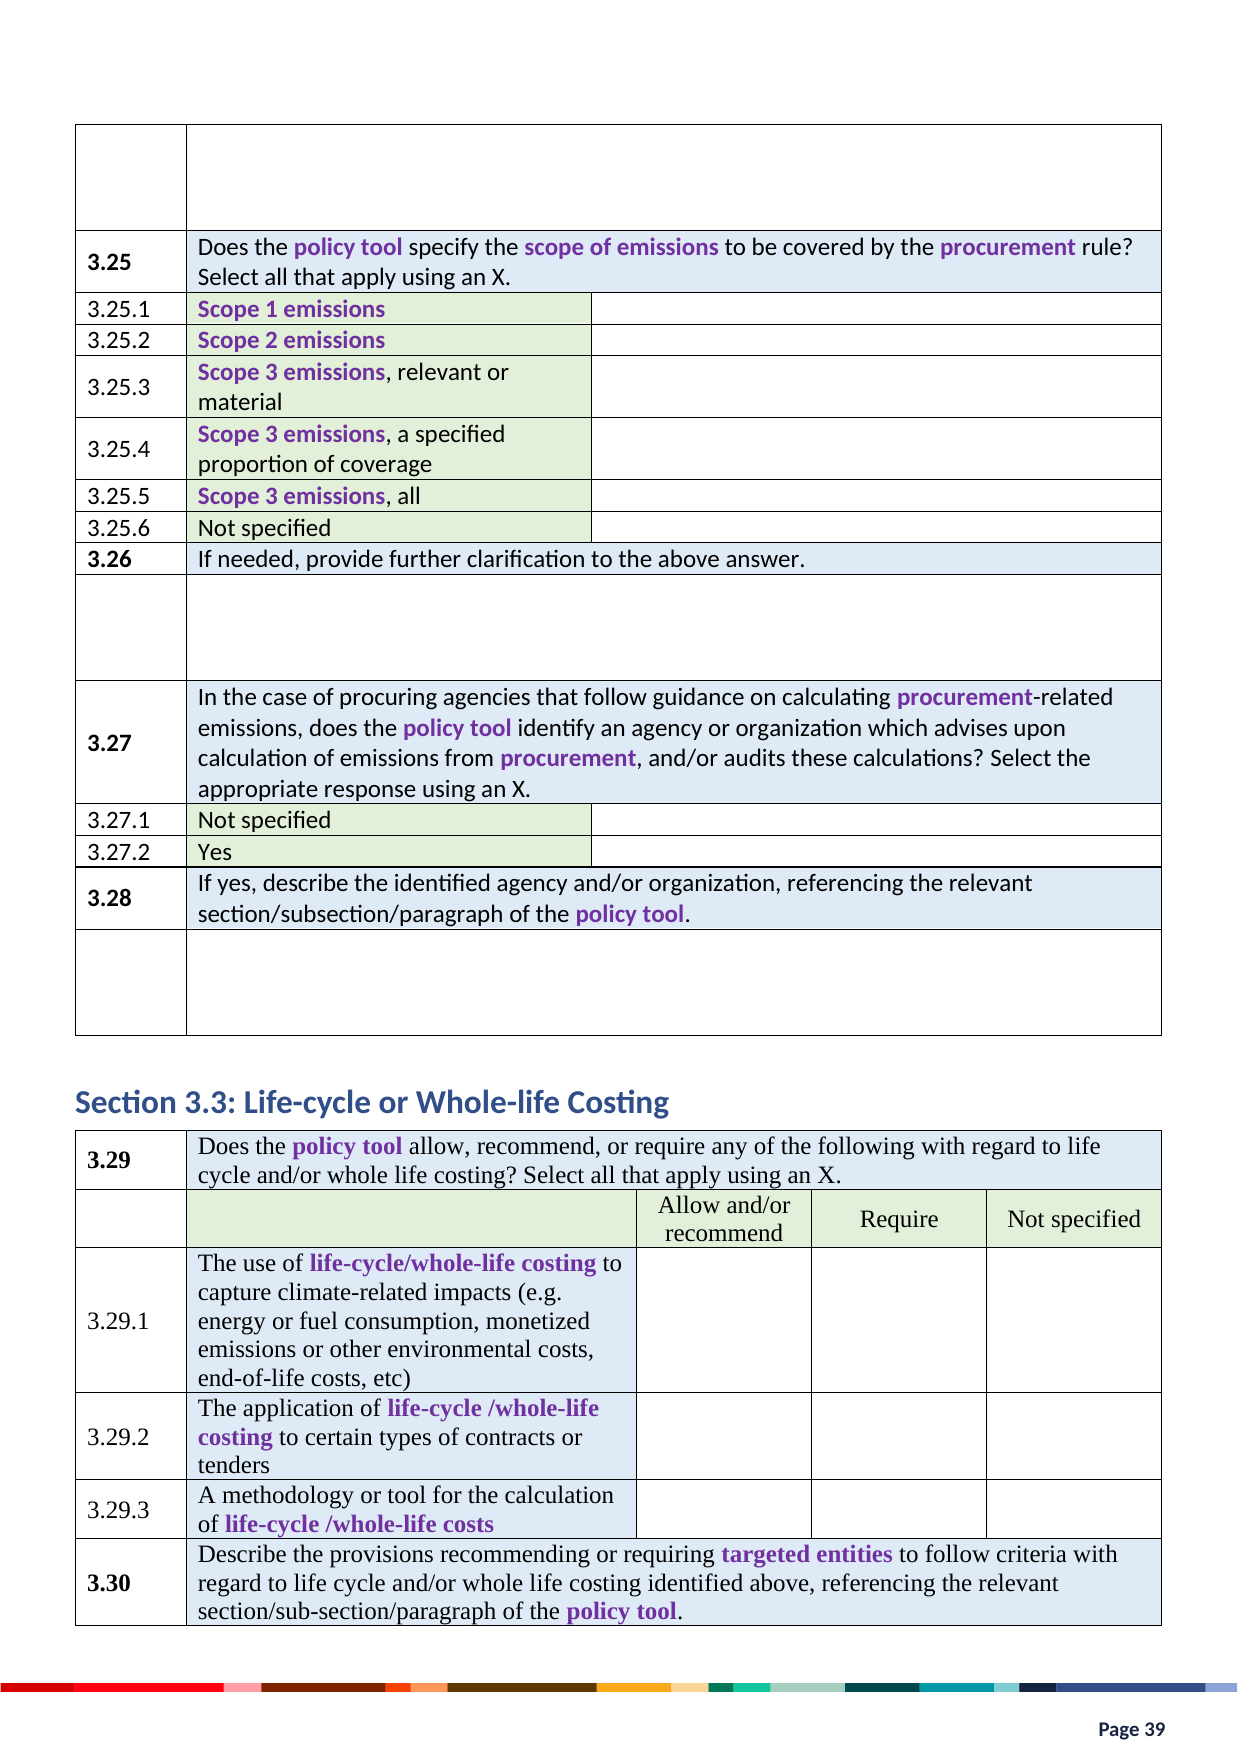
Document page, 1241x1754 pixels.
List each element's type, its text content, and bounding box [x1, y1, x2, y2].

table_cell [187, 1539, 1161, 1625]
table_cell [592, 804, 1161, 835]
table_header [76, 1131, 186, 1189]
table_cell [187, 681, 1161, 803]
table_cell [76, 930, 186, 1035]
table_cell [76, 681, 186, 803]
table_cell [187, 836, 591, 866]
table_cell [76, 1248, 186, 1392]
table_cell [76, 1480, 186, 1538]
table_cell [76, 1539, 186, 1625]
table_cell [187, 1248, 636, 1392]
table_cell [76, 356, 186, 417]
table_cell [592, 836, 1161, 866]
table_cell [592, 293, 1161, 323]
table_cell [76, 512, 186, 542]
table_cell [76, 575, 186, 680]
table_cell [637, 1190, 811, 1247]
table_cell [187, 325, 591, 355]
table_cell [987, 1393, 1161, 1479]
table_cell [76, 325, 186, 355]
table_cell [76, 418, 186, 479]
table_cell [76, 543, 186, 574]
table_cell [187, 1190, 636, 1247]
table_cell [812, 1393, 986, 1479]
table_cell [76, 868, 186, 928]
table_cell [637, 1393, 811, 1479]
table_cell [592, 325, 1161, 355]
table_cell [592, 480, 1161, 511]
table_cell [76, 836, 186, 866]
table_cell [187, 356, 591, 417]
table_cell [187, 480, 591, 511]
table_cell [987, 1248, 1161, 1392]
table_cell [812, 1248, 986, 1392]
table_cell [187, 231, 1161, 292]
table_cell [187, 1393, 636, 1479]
subtitle Section 3.3: Life-cycle or Whole-life Costing [75, 1081, 1165, 1122]
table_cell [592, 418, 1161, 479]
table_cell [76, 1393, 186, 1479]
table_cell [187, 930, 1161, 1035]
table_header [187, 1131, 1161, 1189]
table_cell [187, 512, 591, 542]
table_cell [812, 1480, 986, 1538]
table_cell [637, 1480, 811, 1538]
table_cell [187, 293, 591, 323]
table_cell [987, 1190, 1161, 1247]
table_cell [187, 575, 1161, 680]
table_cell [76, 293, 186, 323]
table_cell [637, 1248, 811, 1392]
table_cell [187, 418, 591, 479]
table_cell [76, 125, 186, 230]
picture [0, 1683, 1236, 1692]
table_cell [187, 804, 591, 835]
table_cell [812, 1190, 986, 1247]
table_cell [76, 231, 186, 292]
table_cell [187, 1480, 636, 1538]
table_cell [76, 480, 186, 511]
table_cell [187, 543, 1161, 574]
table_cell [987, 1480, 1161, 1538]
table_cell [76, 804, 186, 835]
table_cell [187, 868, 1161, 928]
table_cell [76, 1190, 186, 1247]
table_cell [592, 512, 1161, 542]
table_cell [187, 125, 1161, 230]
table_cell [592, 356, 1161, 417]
